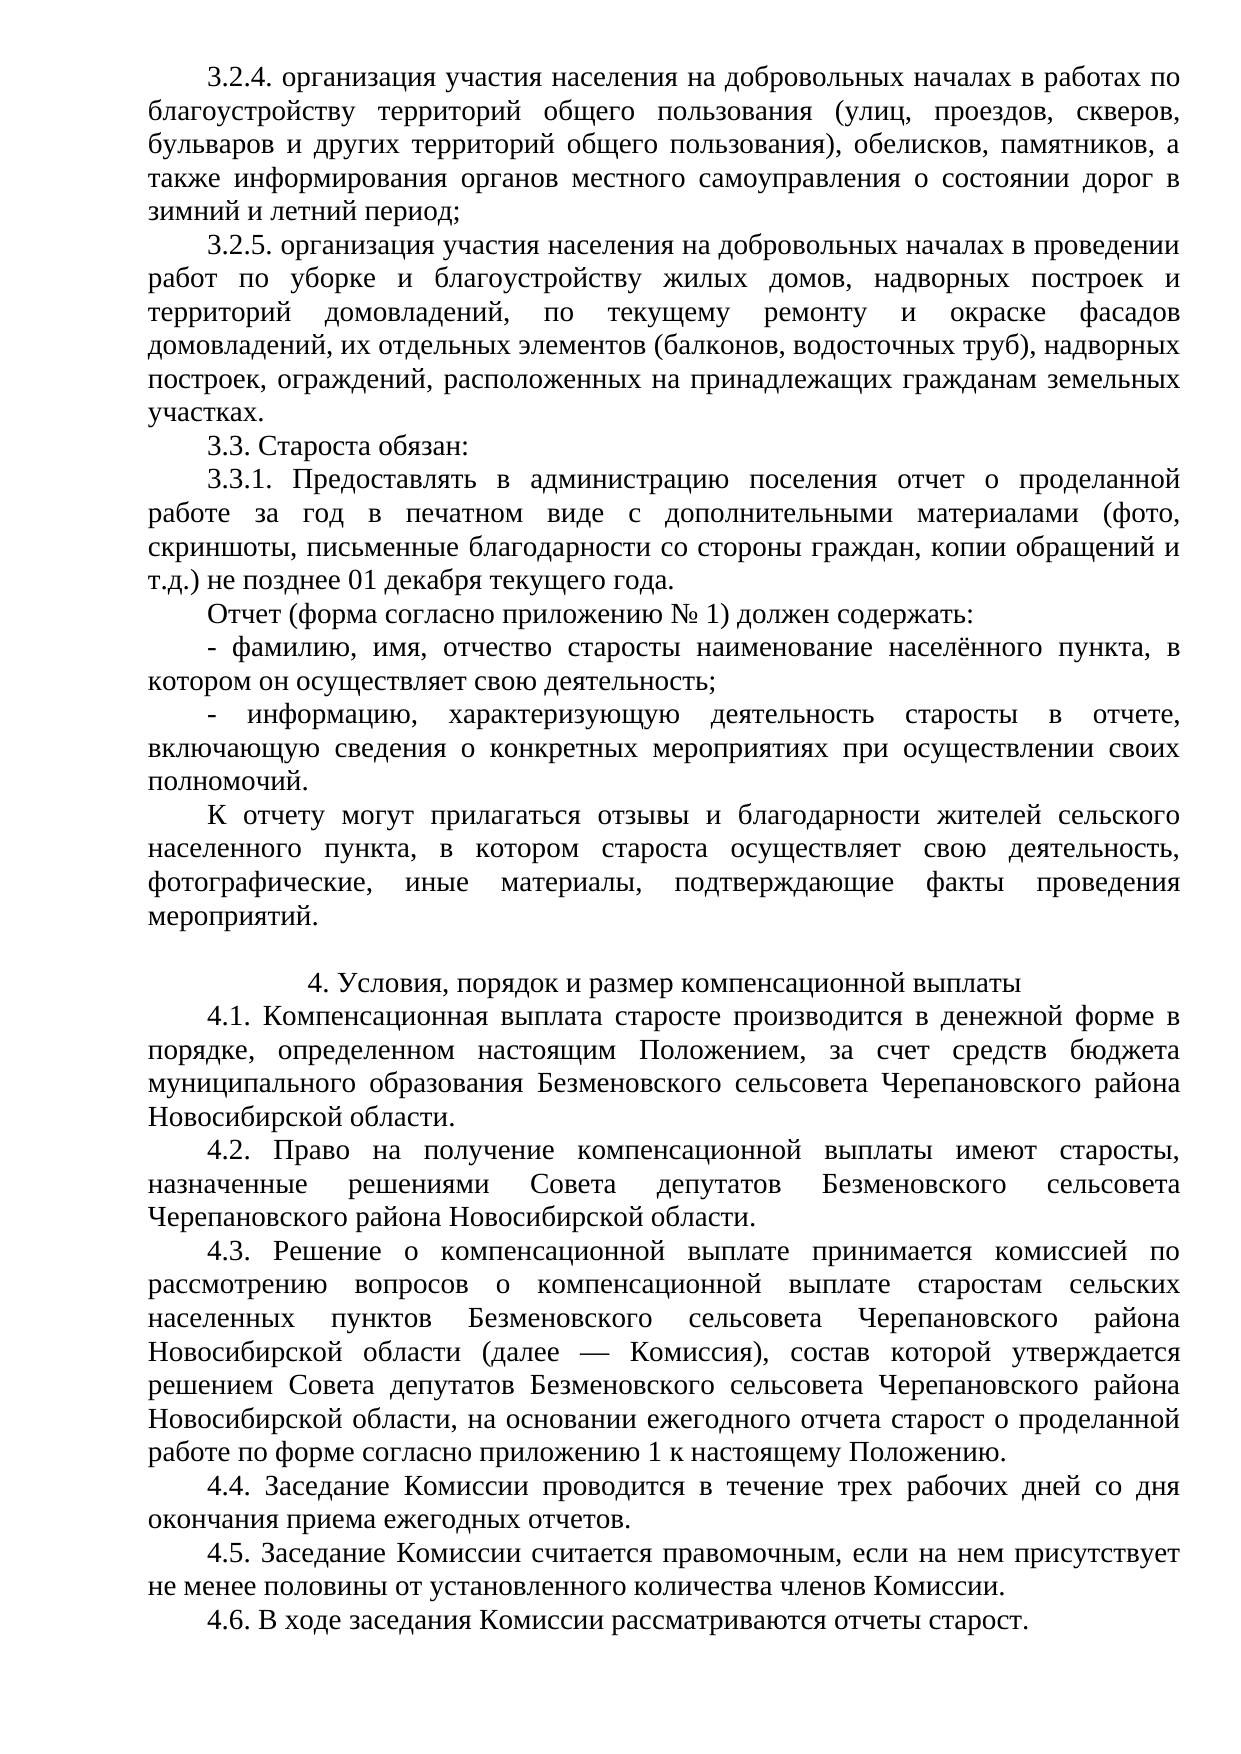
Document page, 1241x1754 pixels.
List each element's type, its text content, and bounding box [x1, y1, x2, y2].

text 4.6. В ходе заседания Комиссии рассматриваются отчеты старост. [148, 1602, 1181, 1636]
text 4.4. Заседание Комиссии проводится в течение трех рабочих дней со дня окончания приема ежегодных отчетов. [148, 1468, 1181, 1535]
text 3.2.4. организация участия населения на добровольных началах в работах по благоустройству территорий общего пользования (улиц, проездов, скверов, бульваров и других территорий общего пользования), обелисков, памятников, а также информирования органов местного самоуправления о состоянии дорог в зимний и летний период; [148, 59, 1181, 227]
text 4. Условия, порядок и размер компенсационной выплаты [148, 965, 1181, 998]
text 3.3.1. Предоставлять в администрацию поселения отчет о проделанной работе за год в печатном виде с дополнительными материалами (фото, скриншоты, письменные благодарности со стороны граждан, копии обращений и т.д.) не позднее 01 декабря текущего года. [148, 462, 1181, 596]
text 3.3. Староста обязан: [148, 428, 1181, 462]
text 4.3. Решение о компенсационной выплате принимается комиссией по рассмотрению вопросов о компенсационной выплате старостам сельских населенных пунктов Безменовского сельсовета Черепановского района Новосибирской области (далее — Комиссия), состав которой утверждается решением Совета депутатов Безменовского сельсовета Черепановского района Новосибирской области, на основании ежегодного отчета старост о проделанной работе по форме согласно приложению 1 к настоящему Положению. [148, 1233, 1181, 1468]
text 4.5. Заседание Комиссии считается правомочным, если на нем присутствует не менее половины от установленного количества членов Комиссии. [148, 1535, 1181, 1602]
text К отчету могут прилагаться отзывы и благодарности жителей сельского населенного пункта, в котором староста осуществляет свою деятельность, фотографические, иные материалы, подтверждающие факты проведения мероприятий. [148, 797, 1181, 931]
text 4.2. Право на получение компенсационной выплаты имеют старосты, назначенные решениями Совета депутатов Безменовского сельсовета Черепановского района Новосибирской области. [148, 1132, 1181, 1233]
text 4.1. Компенсационная выплата старосте производится в денежной форме в порядке, определенном настоящим Положением, за счет средств бюджета муниципального образования Безменовского сельсовета Черепановского района Новосибирской области. [148, 998, 1181, 1132]
text Отчет (форма согласно приложению № 1) должен содержать: [148, 596, 1181, 629]
text - информацию, характеризующую деятельность старосты в отчете, включающую сведения о конкретных мероприятиях при осуществлении своих полномочий. [148, 696, 1181, 797]
text - фамилию, имя, отчество старосты наименование населённого пункта, в котором он осуществляет свою деятельность; [148, 629, 1181, 696]
text 3.2.5. организация участия населения на добровольных началах в проведении работ по уборке и благоустройству жилых домов, надворных построек и территорий домовладений, по текущему ремонту и окраске фасадов домовладений, их отдельных элементов (балконов, водосточных труб), надворных построек, ограждений, расположенных на принадлежащих гражданам земельных участках. [148, 227, 1181, 428]
